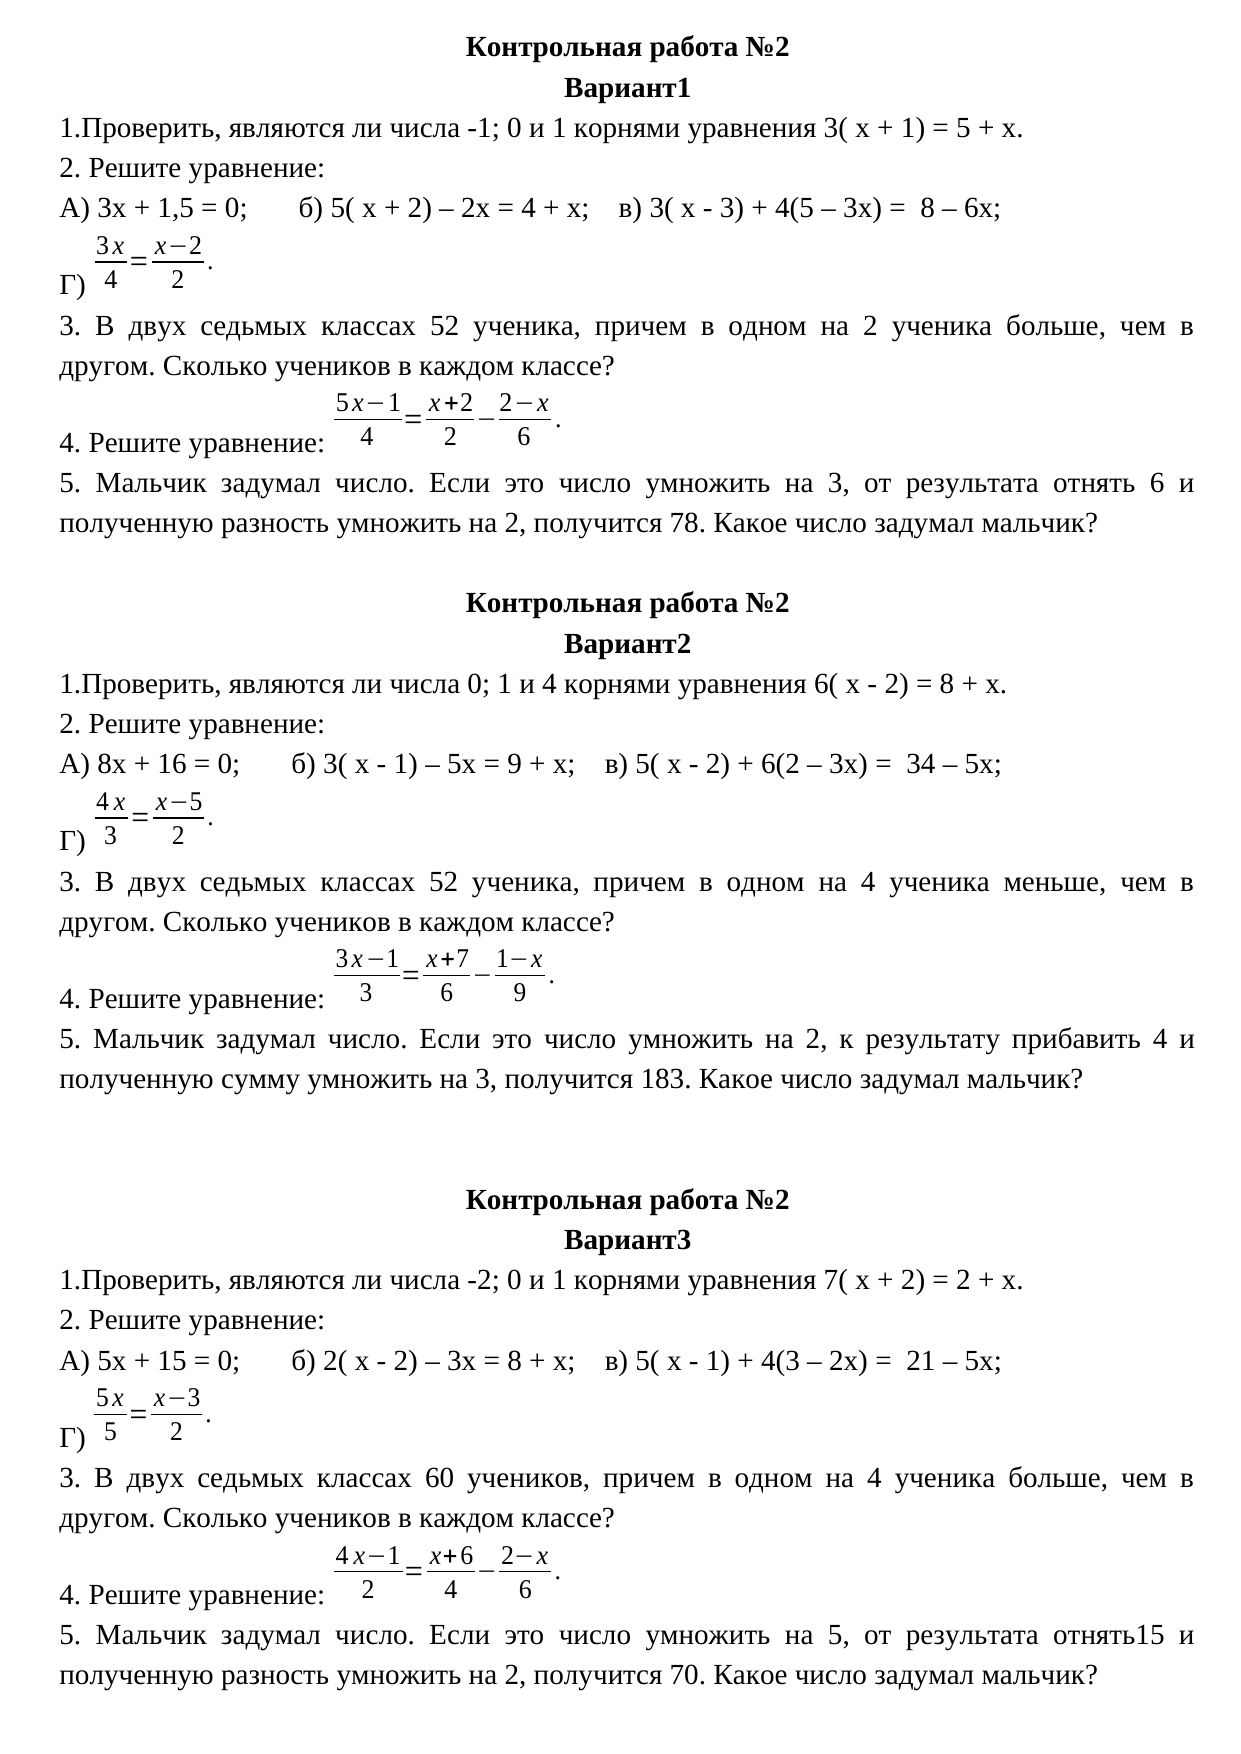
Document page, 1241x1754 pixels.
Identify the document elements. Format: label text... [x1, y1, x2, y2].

text 5. Мальчик задумал число. Если это число умножить на 2, к результату прибавить 4 и полученную сумму умножить на 3, получится 183. Какое число задумал мальчик? [59, 1021, 1196, 1095]
text 1.Проверить, являются ли числа -2; 0 и 1 корнями уравнения 7( х + 2) = 2 + х. [59, 1262, 1196, 1296]
text 4. Решите уравнение: [59, 944, 1196, 1014]
text Г) [59, 231, 1196, 301]
text 2. Решите уравнение: [59, 706, 1196, 740]
text 2. Решите уравнение: [59, 1302, 1196, 1336]
text 3. В двух седьмых классах 52 ученика, причем в одном на 2 ученика больше, чем в другом. Сколько учеников в каждом классе? [59, 308, 1196, 381]
text А) 8х + 16 = 0; б) 3( х - 1) – 5х = 9 + х; в) 5( х - 2) + 6(2 – 3х) = 34 – 5х; [59, 746, 1196, 780]
text 4. Решите уравнение: [59, 1540, 1196, 1611]
text Контрольная работа №2 [59, 586, 1196, 619]
text 1.Проверить, являются ли числа -1; 0 и 1 корнями уравнения 3( х + 1) = 5 + х. [59, 110, 1196, 143]
text 2. Решите уравнение: [59, 150, 1196, 184]
text 5. Мальчик задумал число. Если это число умножить на 3, от результата отнять 6 и полученную разность умножить на 2, получится 78. Какое число задумал мальчик? [59, 465, 1196, 539]
text 5. Мальчик задумал число. Если это число умножить на 5, от результата отнять15 и полученную разность умножить на 2, получится 70. Какое число задумал мальчик? [59, 1617, 1196, 1691]
text Г) [59, 1383, 1196, 1453]
text А) 5х + 15 = 0; б) 2( х - 2) – 3х = 8 + х; в) 5( х - 1) + 4(3 – 2х) = 21 – 5х; [59, 1343, 1196, 1376]
text Вариант2 [59, 626, 1196, 659]
text Г) [59, 787, 1196, 857]
text Контрольная работа №2 [59, 1182, 1196, 1215]
text 3. В двух седьмых классах 60 учеников, причем в одном на 4 ученика больше, чем в другом. Сколько учеников в каждом классе? [59, 1460, 1196, 1534]
text 3. В двух седьмых классах 52 ученика, причем в одном на 4 ученика меньше, чем в другом. Сколько учеников в каждом классе? [59, 864, 1196, 937]
text 4. Решите уравнение: [59, 388, 1196, 458]
text А) 3х + 1,5 = 0; б) 5( х + 2) – 2х = 4 + х; в) 3( х - 3) + 4(5 – 3х) = 8 – 6х; [59, 190, 1196, 224]
text Вариант1 [59, 70, 1196, 103]
text Вариант3 [59, 1222, 1196, 1256]
text 1.Проверить, являются ли числа 0; 1 и 4 корнями уравнения 6( х - 2) = 8 + х. [59, 666, 1196, 699]
text Контрольная работа №2 [59, 29, 1196, 63]
